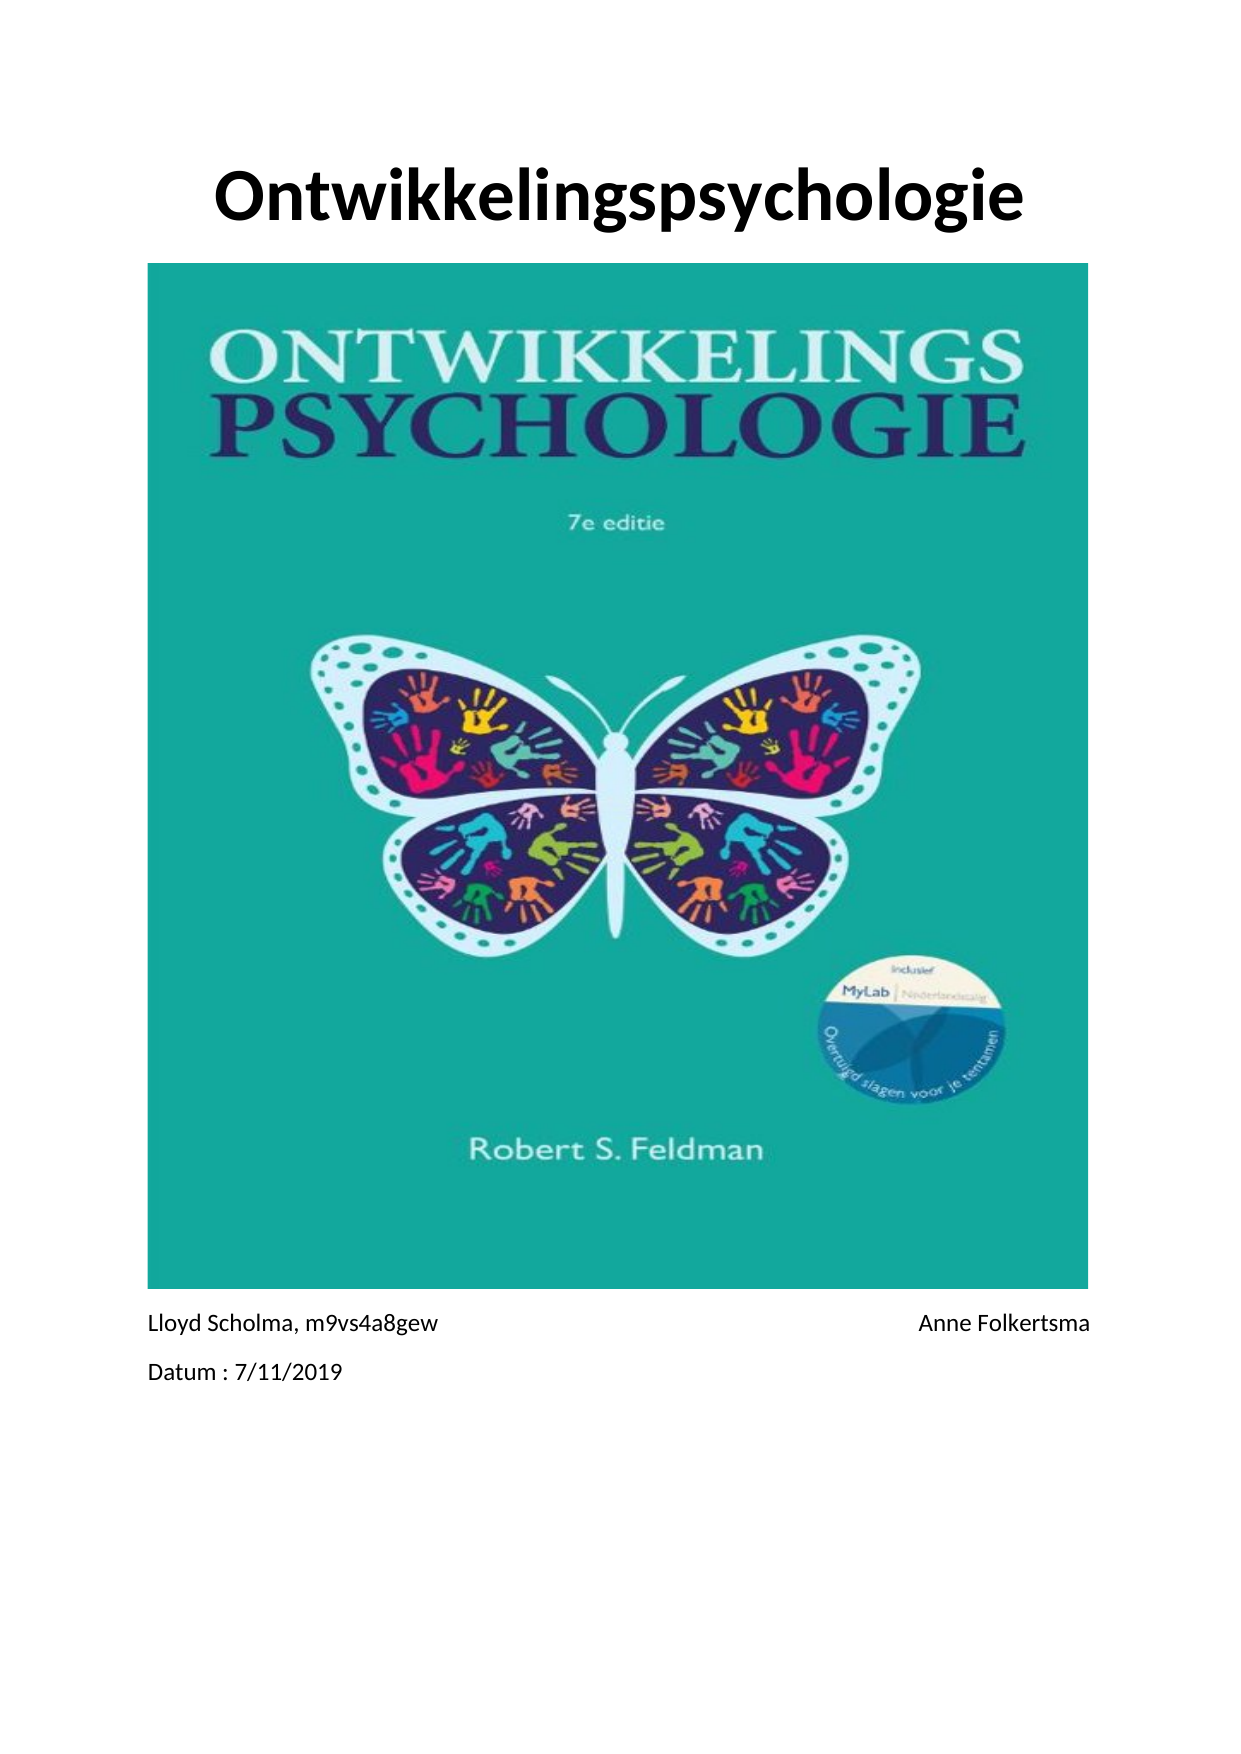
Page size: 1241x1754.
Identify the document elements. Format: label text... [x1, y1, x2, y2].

picture [147, 263, 1089, 1289]
text Datum : 7/11/2019 [148, 1357, 1093, 1387]
text Ontwikkelingspsychologie [148, 148, 1093, 239]
text Lloyd Scholma, m9vs4a8gew Anne Folkertsma [148, 1307, 1093, 1337]
